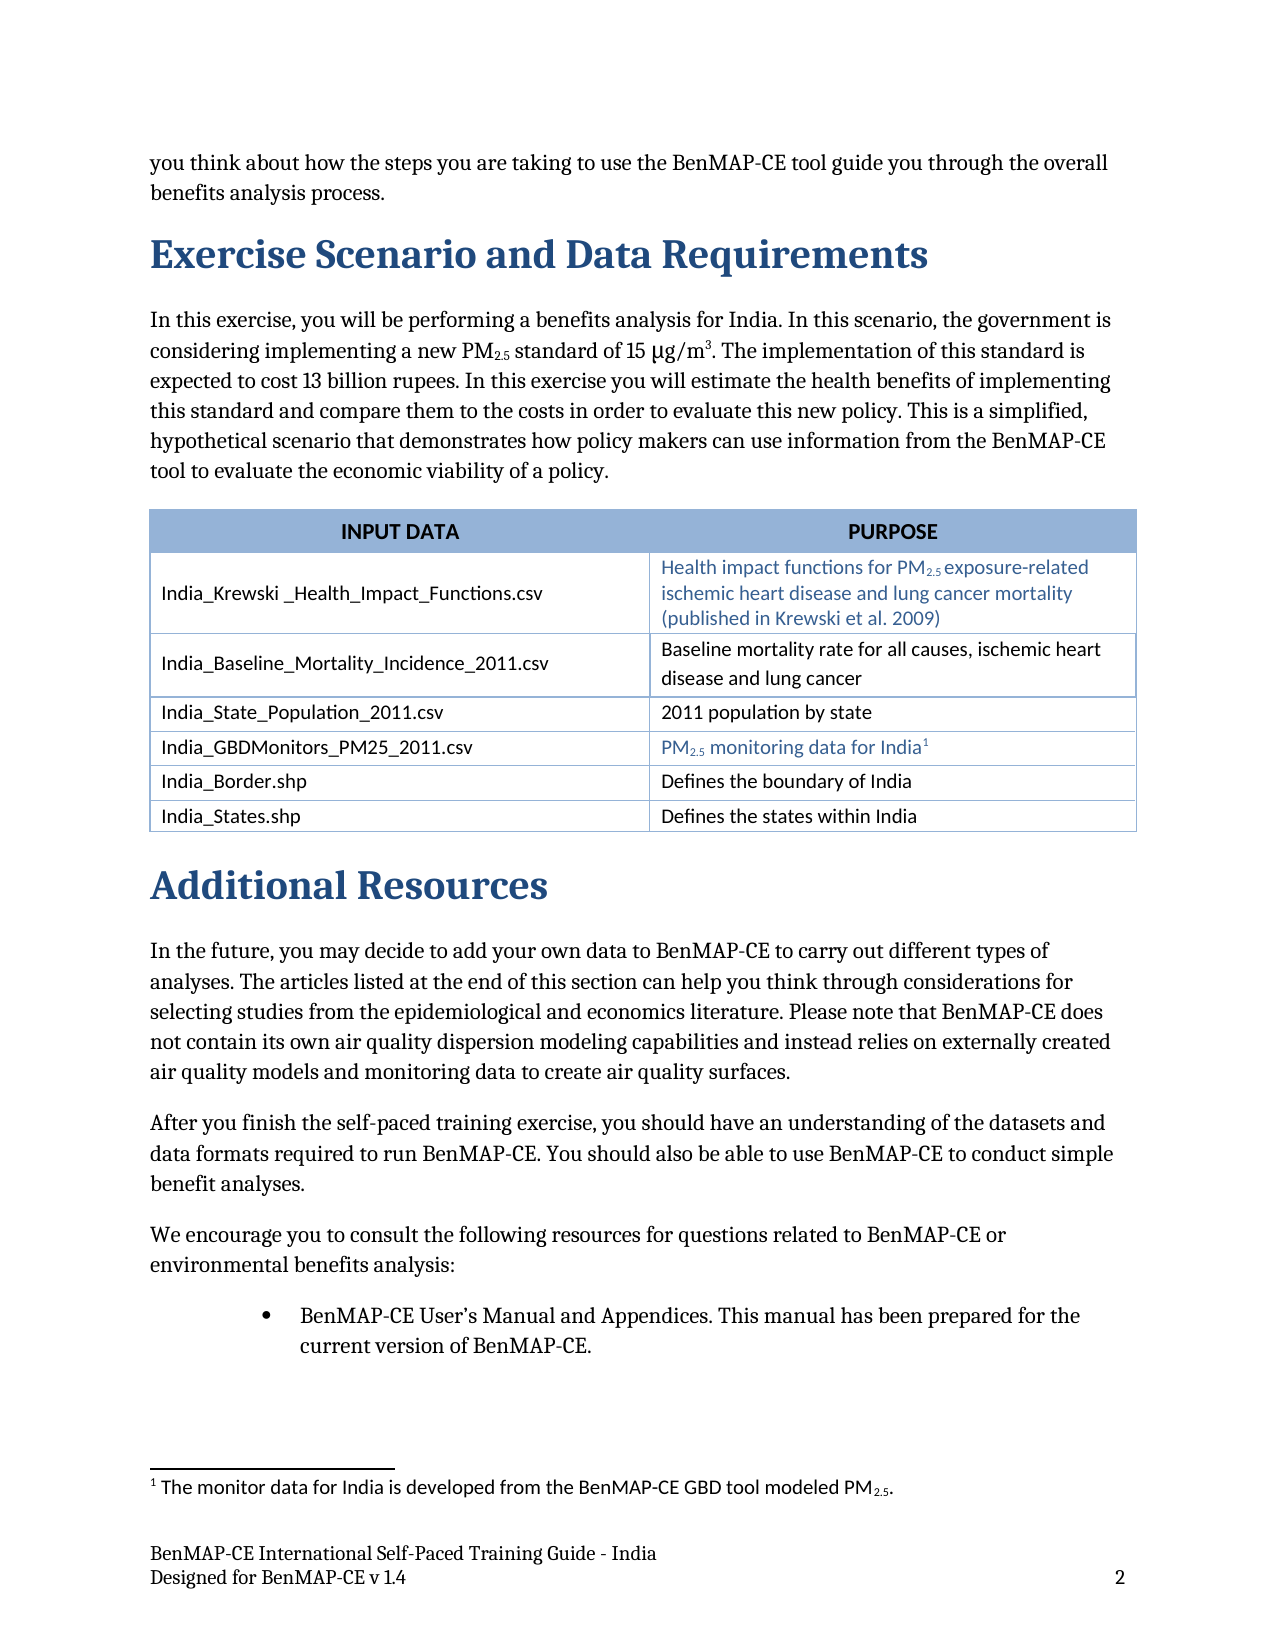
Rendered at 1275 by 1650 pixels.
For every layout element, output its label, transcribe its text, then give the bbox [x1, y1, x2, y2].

text In the future, you may decide to add your own data to BenMAP-CE to carry out different types of analyses. The articles listed at the end of this section can help you think through considerations for selecting studies from the epidemiological and economics literature. Please note that BenMAP-CE does not contain its own air quality dispersion modeling capabilities and instead relies on externally created air quality models and monitoring data to create air quality surfaces. [150, 938, 1125, 1085]
table_cell Defines the boundary of India [650, 765, 1136, 800]
table_cell Defines the states within India [650, 800, 1136, 831]
subtitle Additional Resources [150, 862, 1125, 910]
table_cell India_GBDMonitors_PM25_2011.csv [151, 732, 649, 765]
table_header INPUT DATA [151, 511, 650, 551]
text We encourage you to consult the following resources for questions related to BenMAP-CE or environmental benefits analysis: [150, 1222, 1125, 1278]
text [150, 150, 1125, 207]
table_cell 2011 population by state [650, 698, 1136, 731]
text In this exercise, you will be performing a benefits analysis for India. In this scenario, the government is considering implementing a new PM2.5 standard of 15 μg/m3. The implementation of this standard is expected to cost 13 billion rupees. In this exercise you will estimate the health benefits of implementing this standard and compare them to the costs in order to evaluate this new policy. This is a simplified, hypothetical scenario that demonstrates how policy makers can use information from the BenMAP-CE tool to evaluate the economic viability of a policy. [150, 307, 1125, 484]
table_cell India_State_Population_2011.csv [151, 698, 649, 731]
table_cell India_Border.shp [151, 766, 649, 800]
table_cell PM2.5 monitoring data for India [650, 731, 1136, 765]
table_cell Health impact functions for PM2.5 exposure-related ischemic heart disease and lung cancer mortality (published in Krewski et al. 2009) [650, 553, 1136, 633]
text BenMAP-CE User’s Manual and Appendices. This manual has been prepared for the current version of BenMAP-CE. [262, 1303, 1125, 1359]
table_header PURPOSE [650, 511, 1135, 551]
text After you finish the self-paced training exercise, you should have an understanding of the datasets and data formats required to run BenMAP-CE. You should also be able to use BenMAP-CE to conduct simple benefit analyses. [150, 1110, 1125, 1197]
table_cell India_Baseline_Mortality_Incidence_2011.csv [151, 634, 649, 696]
table_cell India_Krewski _Health_Impact_Functions.csv [151, 553, 649, 633]
subtitle Exercise Scenario and Data Requirements [150, 231, 1125, 279]
table_cell Baseline mortality rate for all causes, ischemic heart disease and lung cancer [651, 634, 1135, 696]
table_cell India_States.shp [151, 801, 649, 831]
